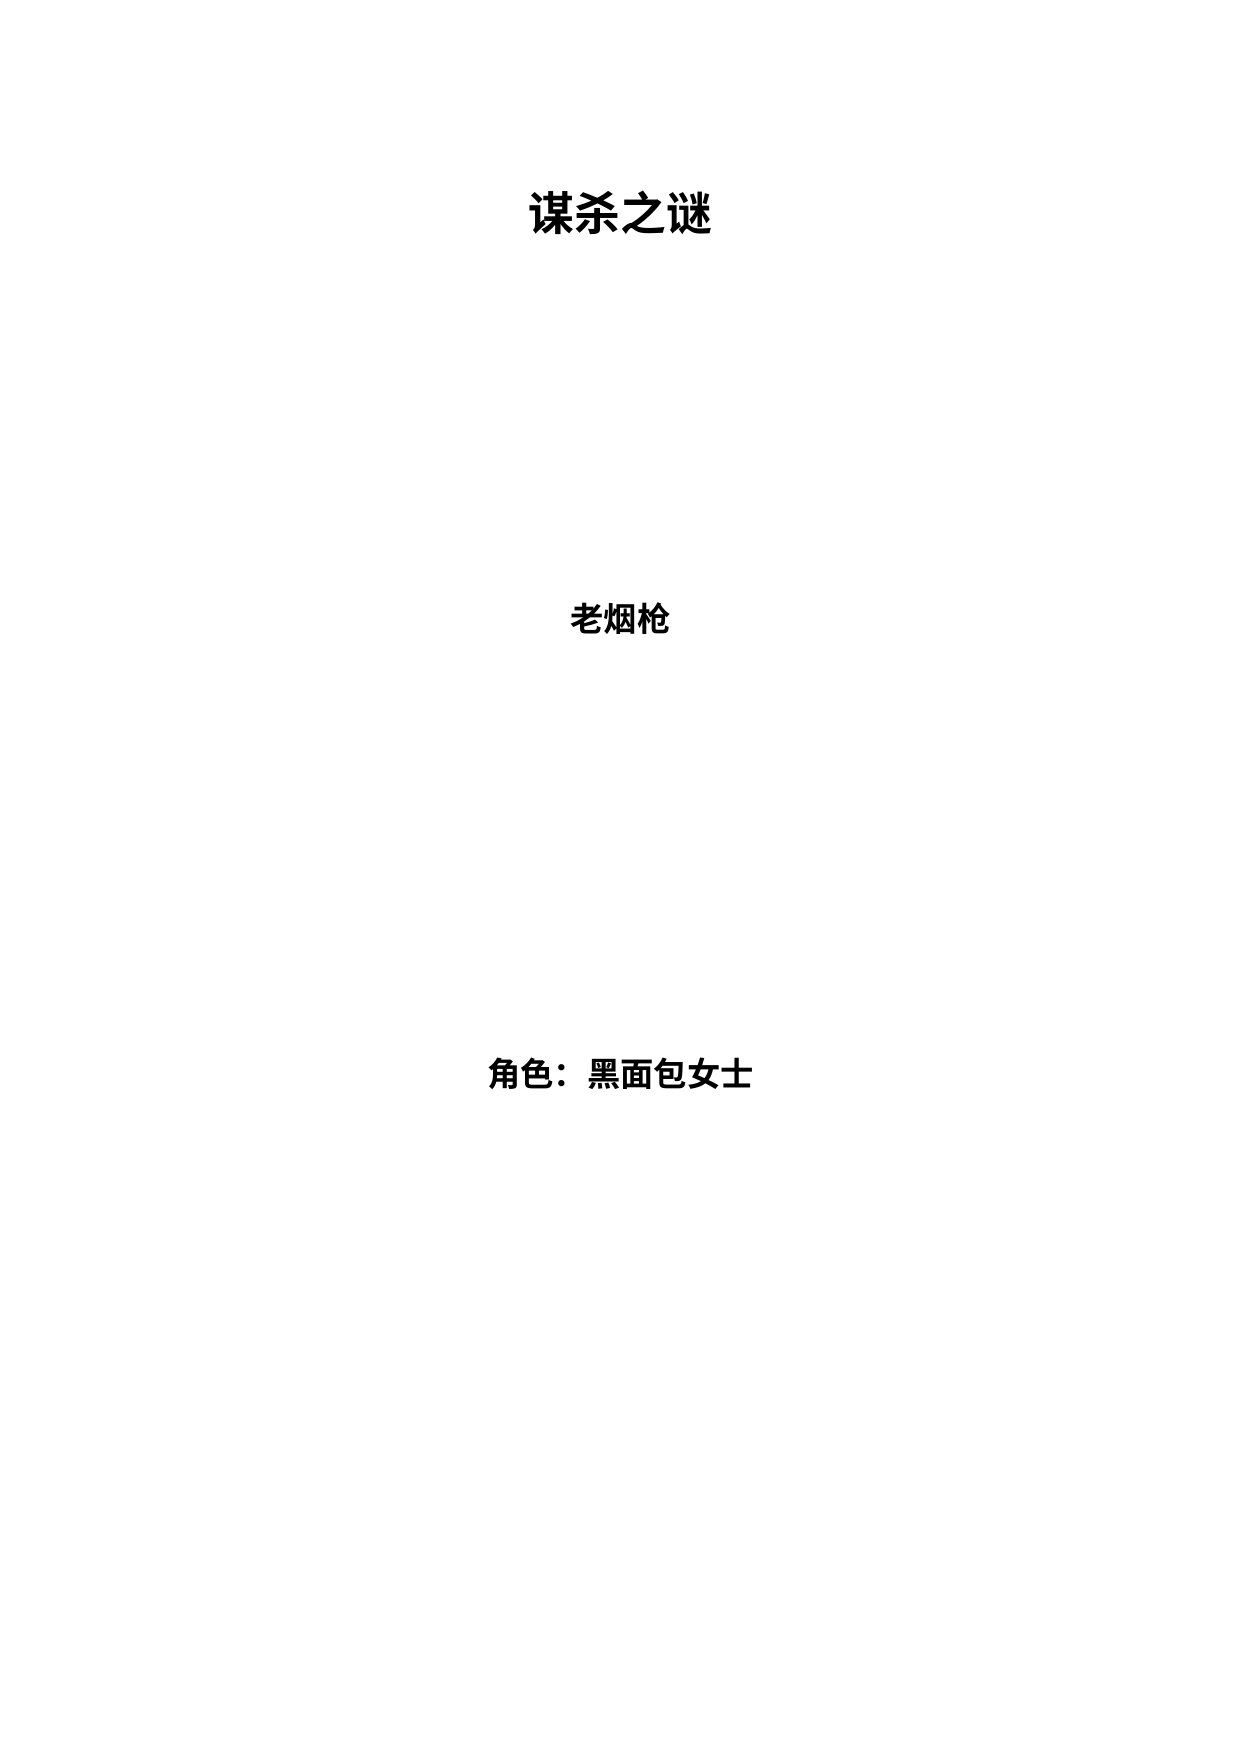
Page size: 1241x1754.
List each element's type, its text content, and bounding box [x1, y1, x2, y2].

text 老烟枪 [187, 584, 1053, 649]
text 谋杀之谜 [187, 162, 1053, 259]
text 角色：黑面包女士 [187, 1039, 1053, 1104]
